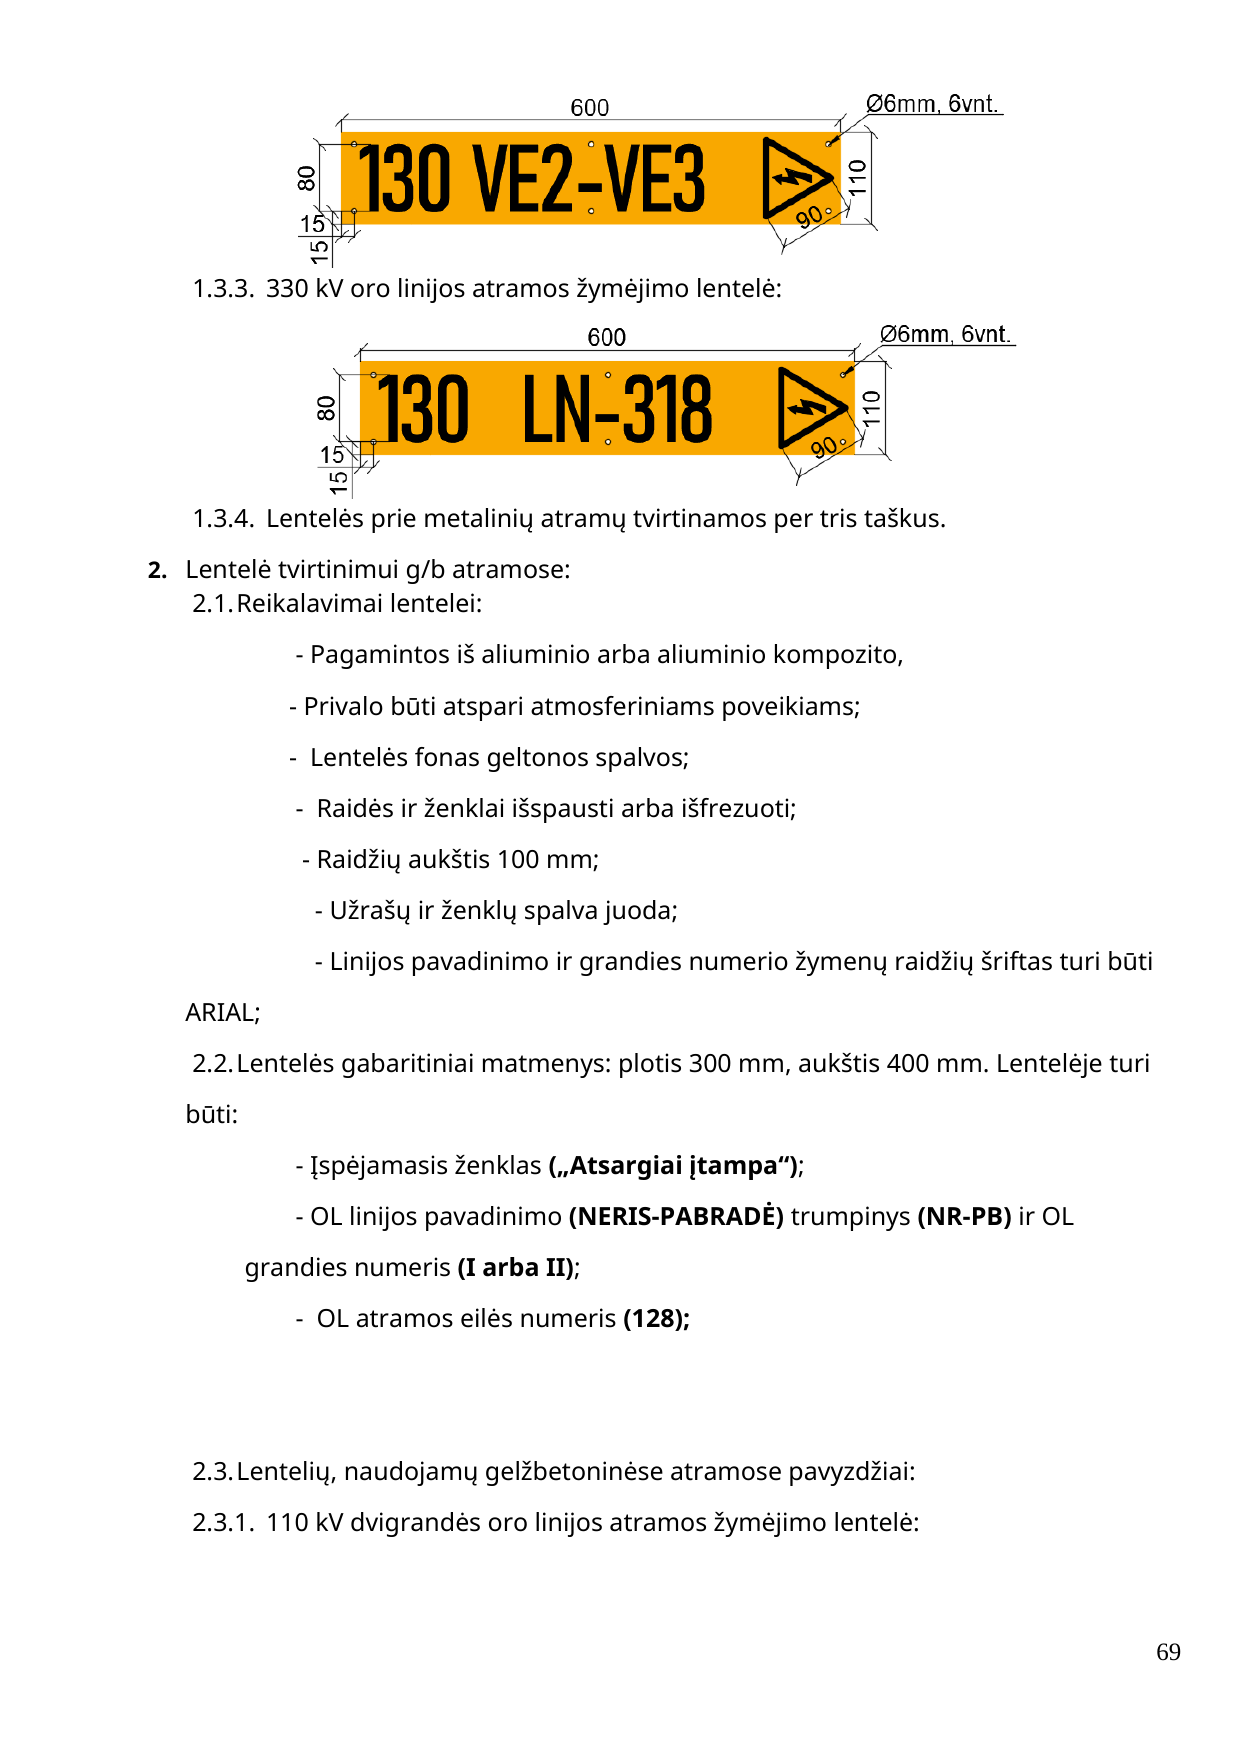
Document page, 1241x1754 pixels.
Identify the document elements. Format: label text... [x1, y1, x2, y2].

list - Raidės ir ženklai išspausti arba išfrezuoti; [185, 790, 1181, 824]
list Lentelė tvirtinimui g/b atramose: [148, 552, 1181, 586]
list Lentelės prie metalinių atramų tvirtinamos per tris taškus. [192, 501, 1181, 535]
list Lentelės gabaritiniai matmenys: plotis 300 mm, aukštis 400 mm. Lentelėje turi būti: [185, 1046, 1181, 1131]
text - OL atramos eilės numeris (128); [236, 1301, 1181, 1335]
list - OL linijos pavadinimo (NERIS-PABRADĖ) trumpinys (NR-PB) ir OL grandies numeris (I arba II); [244, 1199, 1181, 1284]
list - Įspėjamasis ženklas („Atsargiai įtampa“); [244, 1148, 1181, 1182]
picture [312, 321, 1017, 501]
list Lentelių, naudojamų gelžbetoninėse atramose pavyzdžiai: [185, 1454, 1181, 1488]
picture [293, 87, 1007, 271]
list 330 kV oro linijos atramos žymėjimo lentelė: [192, 270, 1181, 304]
list - Pagamintos iš aliuminio arba aliuminio kompozito, [185, 637, 1181, 671]
list 110 kV dvigrandės oro linijos atramos žymėjimo lentelė: [192, 1505, 1181, 1539]
list - Privalo būti atspari atmosferiniams poveikiams; [185, 688, 1181, 722]
list - Raidžių aukštis 100 mm; [185, 841, 1181, 875]
list - Lentelės fonas geltonos spalvos; [185, 739, 1181, 773]
list Reikalavimai lentelei: [192, 586, 1181, 620]
list - Linijos pavadinimo ir grandies numerio žymenų raidžių šriftas turi būti ARIAL; [185, 943, 1181, 1028]
list - Užrašų ir ženklų spalva juoda; [185, 892, 1181, 926]
